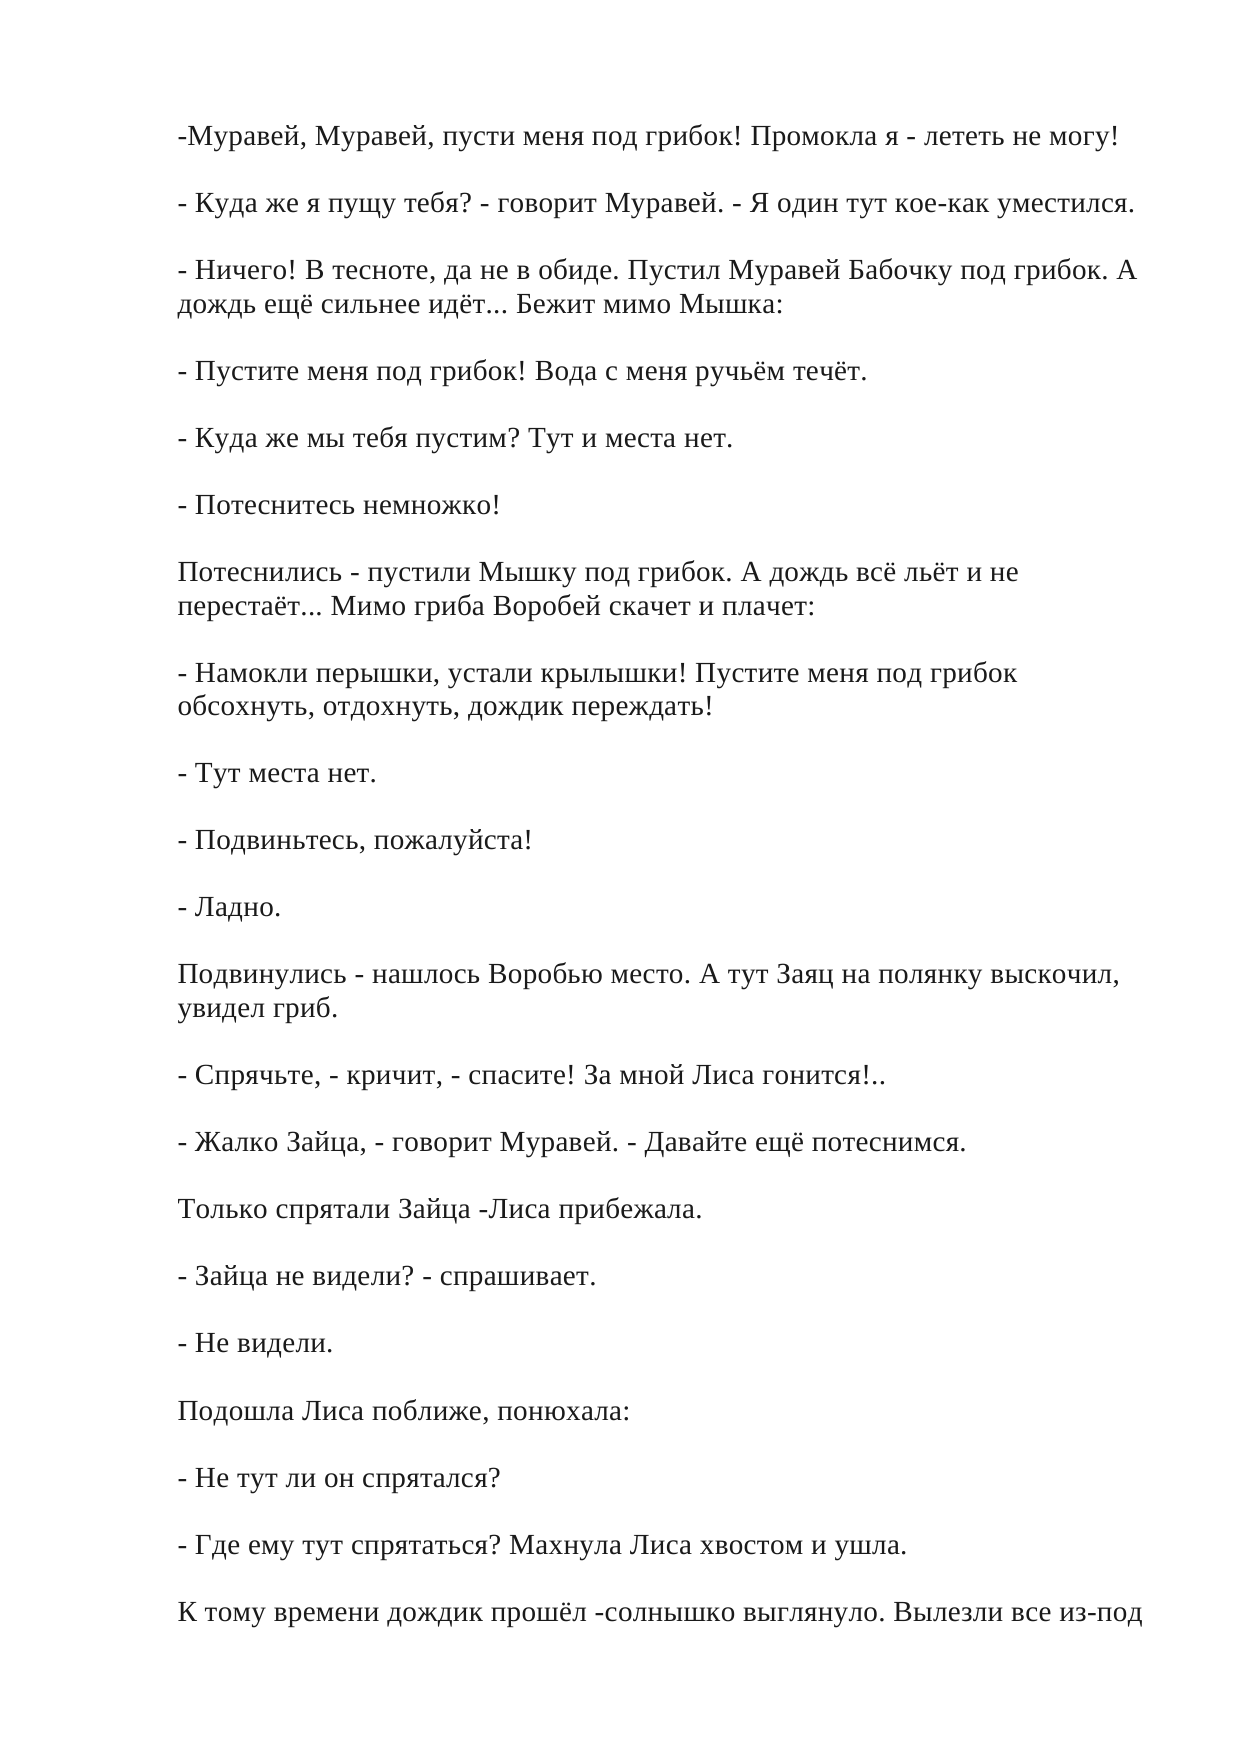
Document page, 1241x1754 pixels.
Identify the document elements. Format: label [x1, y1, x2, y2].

text [177, 118, 1152, 1627]
